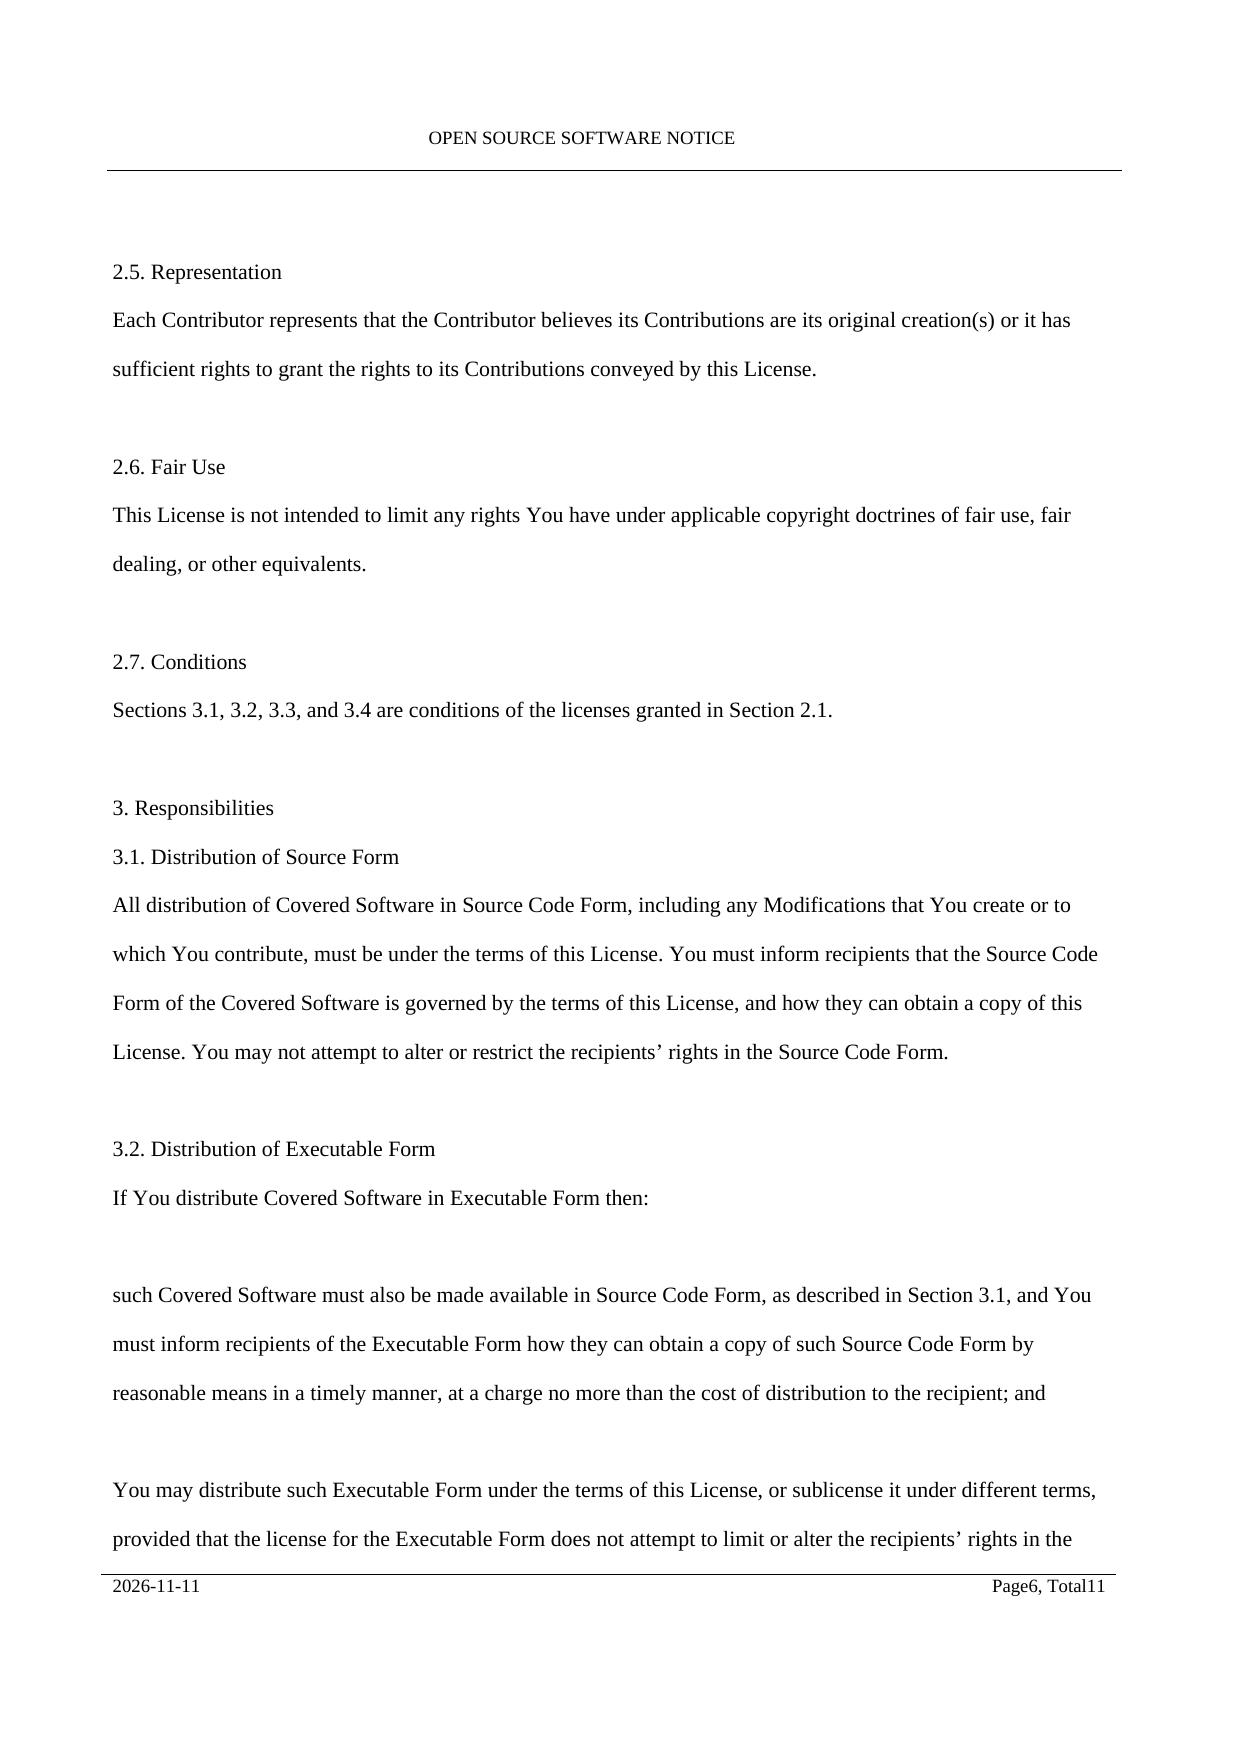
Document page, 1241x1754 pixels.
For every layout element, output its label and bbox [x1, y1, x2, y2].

text [112, 206, 1128, 1555]
